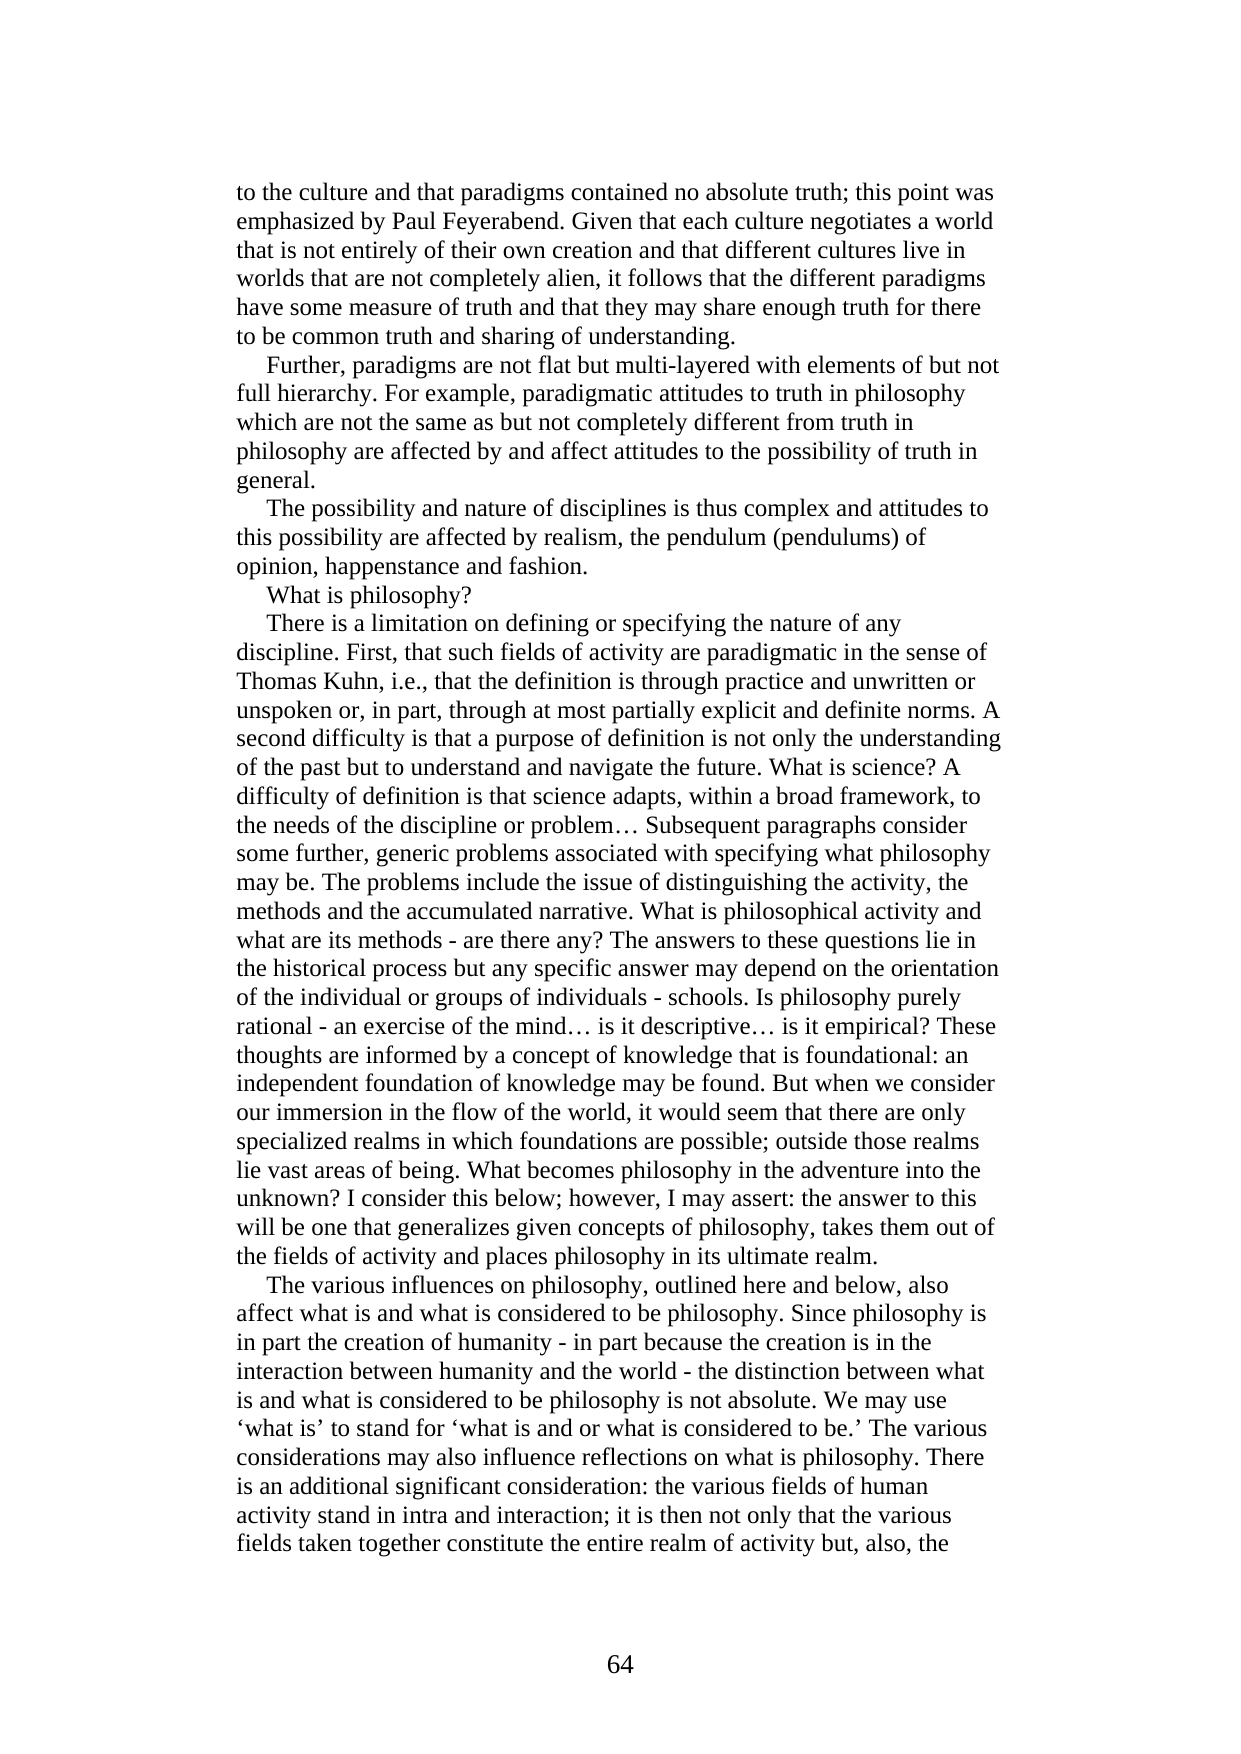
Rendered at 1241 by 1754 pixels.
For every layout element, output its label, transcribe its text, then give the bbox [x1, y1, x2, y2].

text The possibility and nature of disciplines is thus complex and attitudes to this possibility are affected by realism, the pendulum (pendulums) of opinion, happenstance and fashion. [236, 493, 1004, 580]
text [236, 1270, 1004, 1557]
text What is philosophy? [236, 580, 1004, 608]
text Further, paradigms are not flat but multi-layered with elements of but not full hierarchy. For example, paradigmatic attitudes to truth in philosophy which are not the same as but not completely different from truth in philosophy are affected by and affect attitudes to the possibility of truth in general. [236, 350, 1004, 493]
text There is a limitation on defining or specifying the nature of any discipline. First, that such fields of activity are paradigmatic in the sense of Thomas Kuhn, i.e., that the definition is through practice and unwritten or unspoken or, in part, through at most partially explicit and definite norms. A second difficulty is that a purpose of definition is not only the understanding of the past but to understand and navigate the future. What is science? A difficulty of definition is that science adapts, within a broad framework, to the needs of the discipline or problem… Subsequent paragraphs consider some further, generic problems associated with specifying what philosophy may be. The problems include the issue of distinguishing the activity, the methods and the accumulated narrative. What is philosophical activity and what are its methods - are there any? The answers to these questions lie in the historical process but any specific answer may depend on the orientation of the individual or groups of individuals - schools. Is philosophy purely rational - an exercise of the mind… is it descriptive… is it empirical? These thoughts are informed by a concept of knowledge that is foundational: an independent foundation of knowledge may be found. But when we consider our immersion in the flow of the world, it would seem that there are only specialized realms in which foundations are possible; outside those realms lie vast areas of being. What becomes philosophy in the adventure into the unknown? I consider this below; however, I may assert: the answer to this will be one that generalizes given concepts of philosophy, takes them out of the fields of activity and places philosophy in its ultimate realm. [236, 608, 1004, 1270]
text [236, 177, 1004, 350]
